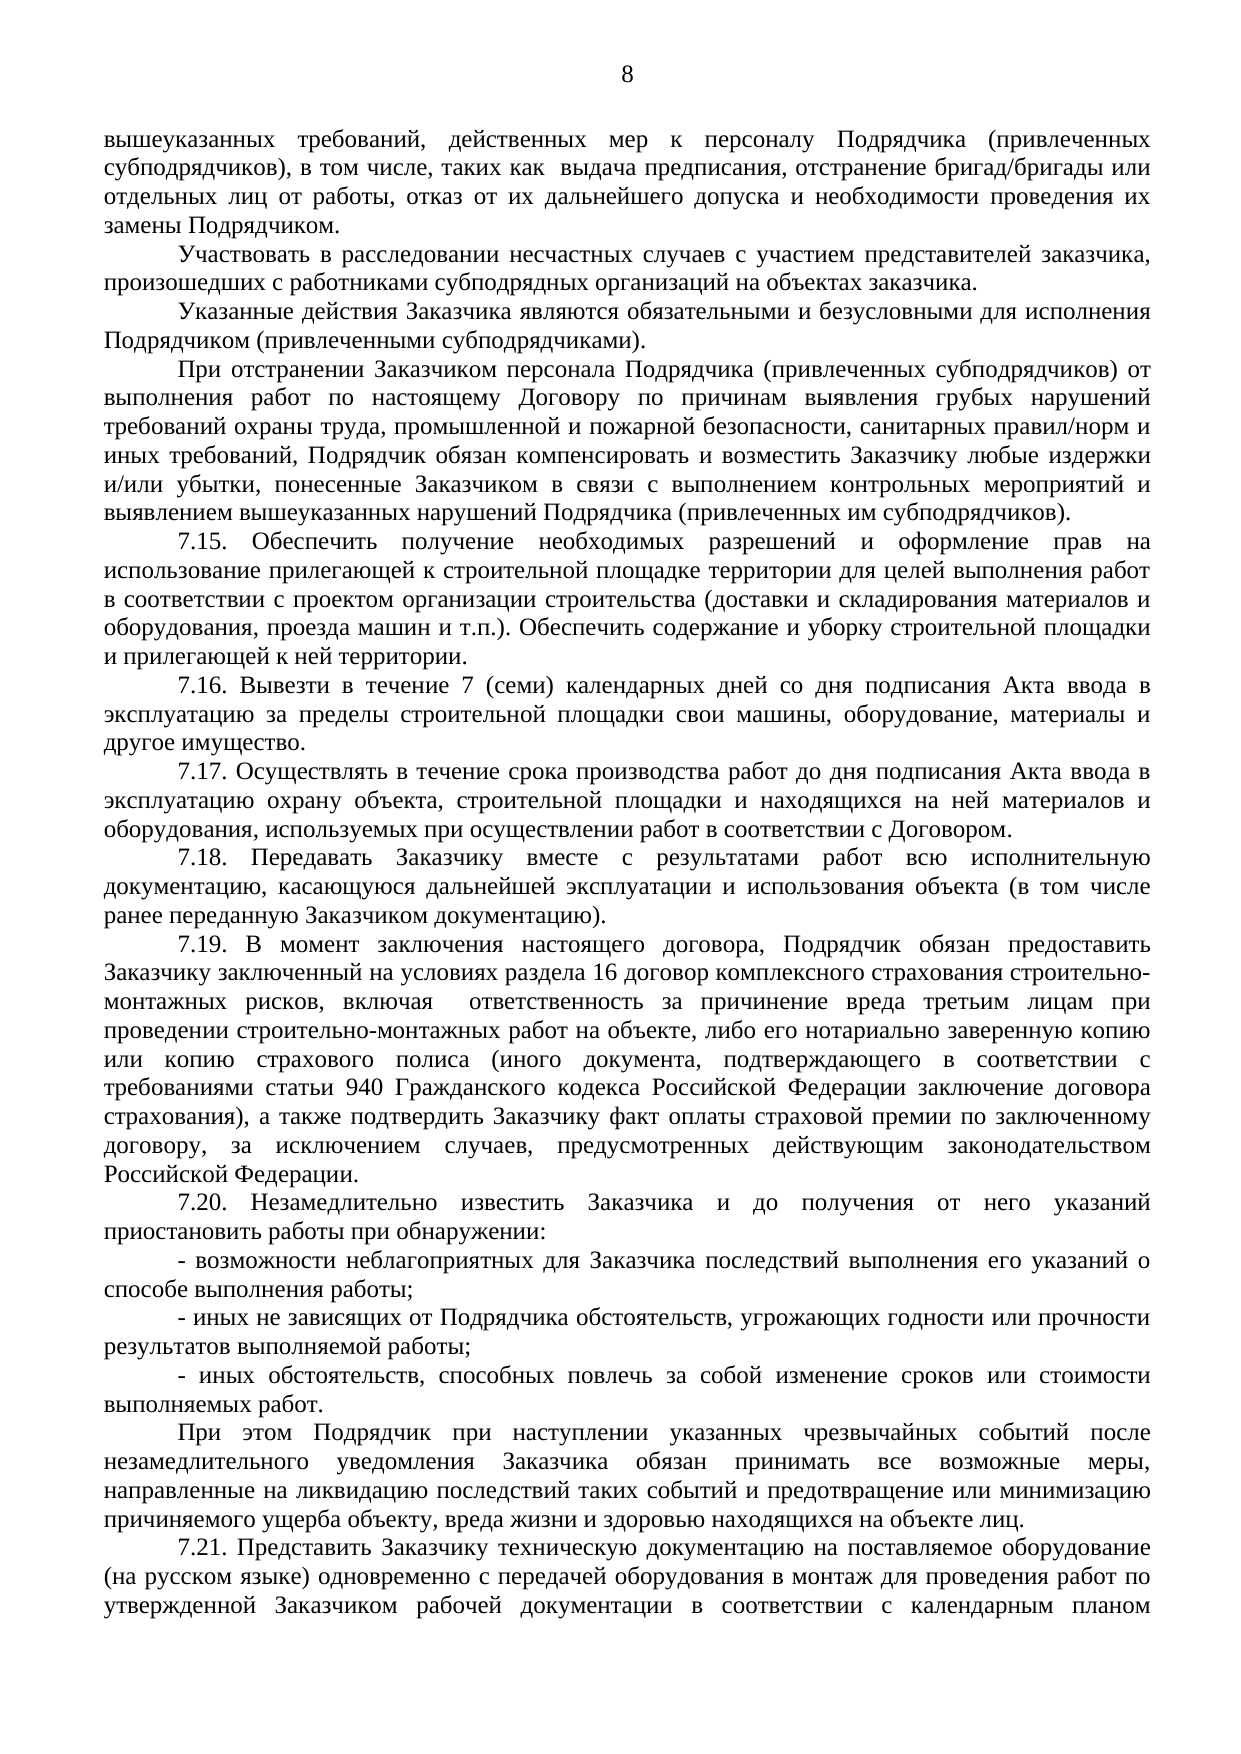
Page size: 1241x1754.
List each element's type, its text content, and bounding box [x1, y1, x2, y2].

text 7.17. Осуществлять в течение срока производства работ до дня подписания Акта ввода в эксплуатацию охрану объекта, строительной площадки и находящихся на ней материалов и оборудования, используемых при осуществлении работ в соответствии с Договором. [103, 756, 1152, 842]
text При этом Подрядчик при наступлении указанных чрезвычайных событий после незамедлительного уведомления Заказчика обязан принимать все возможные меры, направленные на ликвидацию последствий таких событий и предотвращение или минимизацию причиняемого ущерба объекту, вреда жизни и здоровью находящихся на объекте лиц. [103, 1417, 1152, 1532]
text - иных обстоятельств, способных повлечь за собой изменение сроков или стоимости выполняемых работ. [103, 1360, 1152, 1417]
text 7.18. Передавать Заказчику вместе с результатами работ всю исполнительную документацию, касающуюся дальнейшей эксплуатации и использования объекта (в том числе ранее переданную Заказчиком документацию). [103, 842, 1152, 929]
text - иных не зависящих от Подрядчика обстоятельств, угрожающих годности или прочности результатов выполняемой работы; [103, 1302, 1152, 1360]
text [103, 1532, 1152, 1619]
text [103, 124, 1152, 239]
text 7.20. Незамедлительно известить Заказчика и до получения от него указаний приостановить работы при обнаружении: [103, 1187, 1152, 1245]
text - возможности неблагоприятных для Заказчика последствий выполнения его указаний о способе выполнения работы; [103, 1245, 1152, 1302]
text 7.16. Вывезти в течение 7 (семи) календарных дней со дня подписания Акта ввода в эксплуатацию за пределы строительной площадки свои машины, оборудование, материалы и другое имущество. [103, 670, 1152, 756]
text 7.15. Обеспечить получение необходимых разрешений и оформление прав на использование прилегающей к строительной площадке территории для целей выполнения работ в соответствии с проектом организации строительства (доставки и складирования материалов и оборудования, проезда машин и т.п.). Обеспечить содержание и уборку строительной площадки и прилегающей к ней территории. [103, 526, 1152, 670]
text Участвовать в расследовании несчастных случаев с участием представителей заказчика, произошедших с работниками субподрядных организаций на объектах заказчика. [103, 239, 1152, 296]
text При отстранении Заказчиком персонала Подрядчика (привлеченных субподрядчиков) от выполнения работ по настоящему Договору по причинам выявления грубых нарушений требований охраны труда, промышленной и пожарной безопасности, санитарных правил/норм и иных требований, Подрядчик обязан компенсировать и возместить Заказчику любые издержки и/или убытки, понесенные Заказчиком в связи с выполнением контрольных мероприятий и выявлением вышеуказанных нарушений Подрядчика (привлеченных им субподрядчиков). [103, 354, 1152, 526]
text Указанные действия Заказчика являются обязательными и безусловными для исполнения Подрядчиком (привлеченными субподрядчиками). [103, 296, 1152, 354]
text 7.19. В момент заключения настоящего договора, Подрядчик обязан предоставить Заказчику заключенный на условиях раздела 16 договор комплексного страхования строительно-монтажных рисков, включая ответственность за причинение вреда третьим лицам при проведении строительно-монтажных работ на объекте, либо его нотариально заверенную копию или копию страхового полиса (иного документа, подтверждающего в соответствии с требованиями статьи 940 Гражданского кодекса Российской Федерации заключение договора страхования), а также подтвердить Заказчику факт оплаты страховой премии по заключенному договору, за исключением случаев, предусмотренных действующим законодательством Российской Федерации. [103, 929, 1152, 1187]
